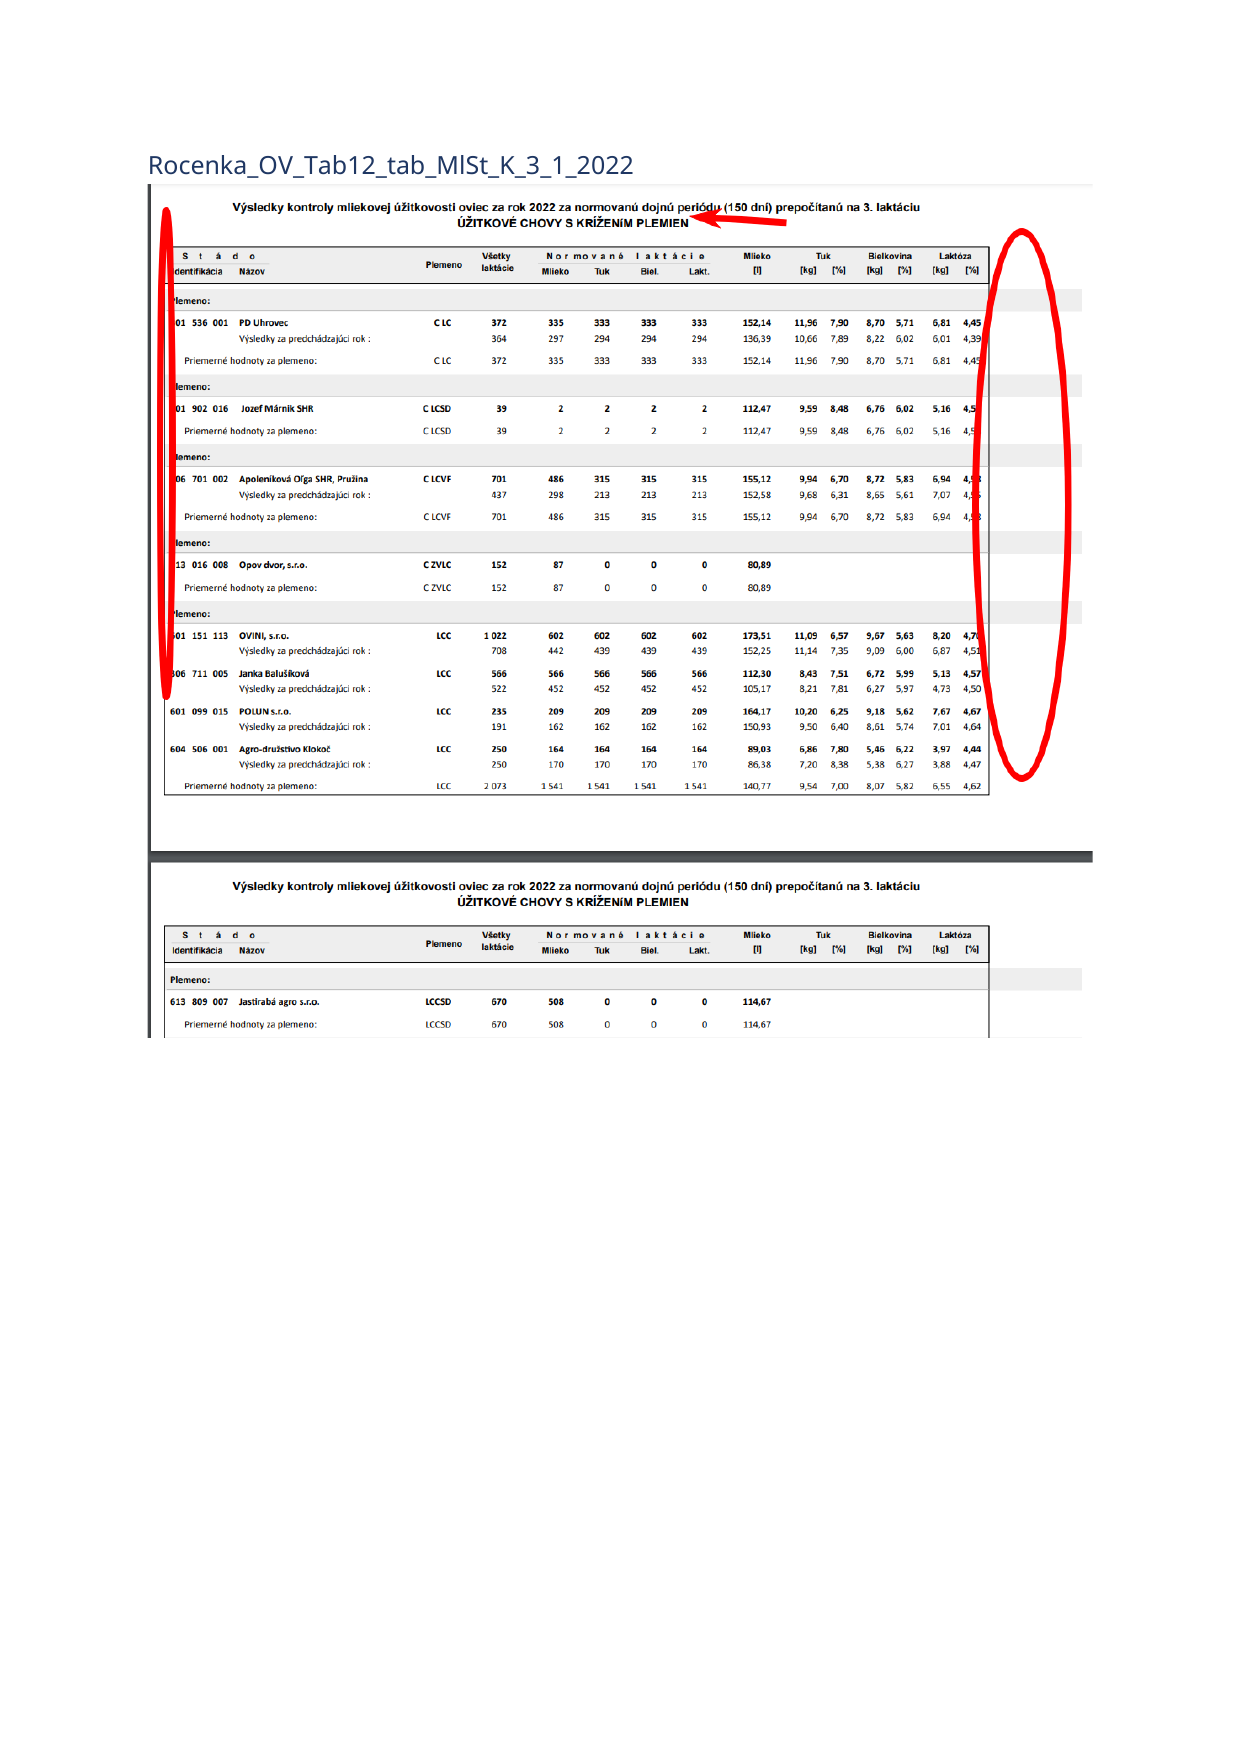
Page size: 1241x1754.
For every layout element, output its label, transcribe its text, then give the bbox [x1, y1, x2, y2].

picture [147, 184, 1093, 1038]
subtitle Rocenka_OV_Tab12_tab_MlSt_K_3_1_2022 [148, 148, 1093, 182]
